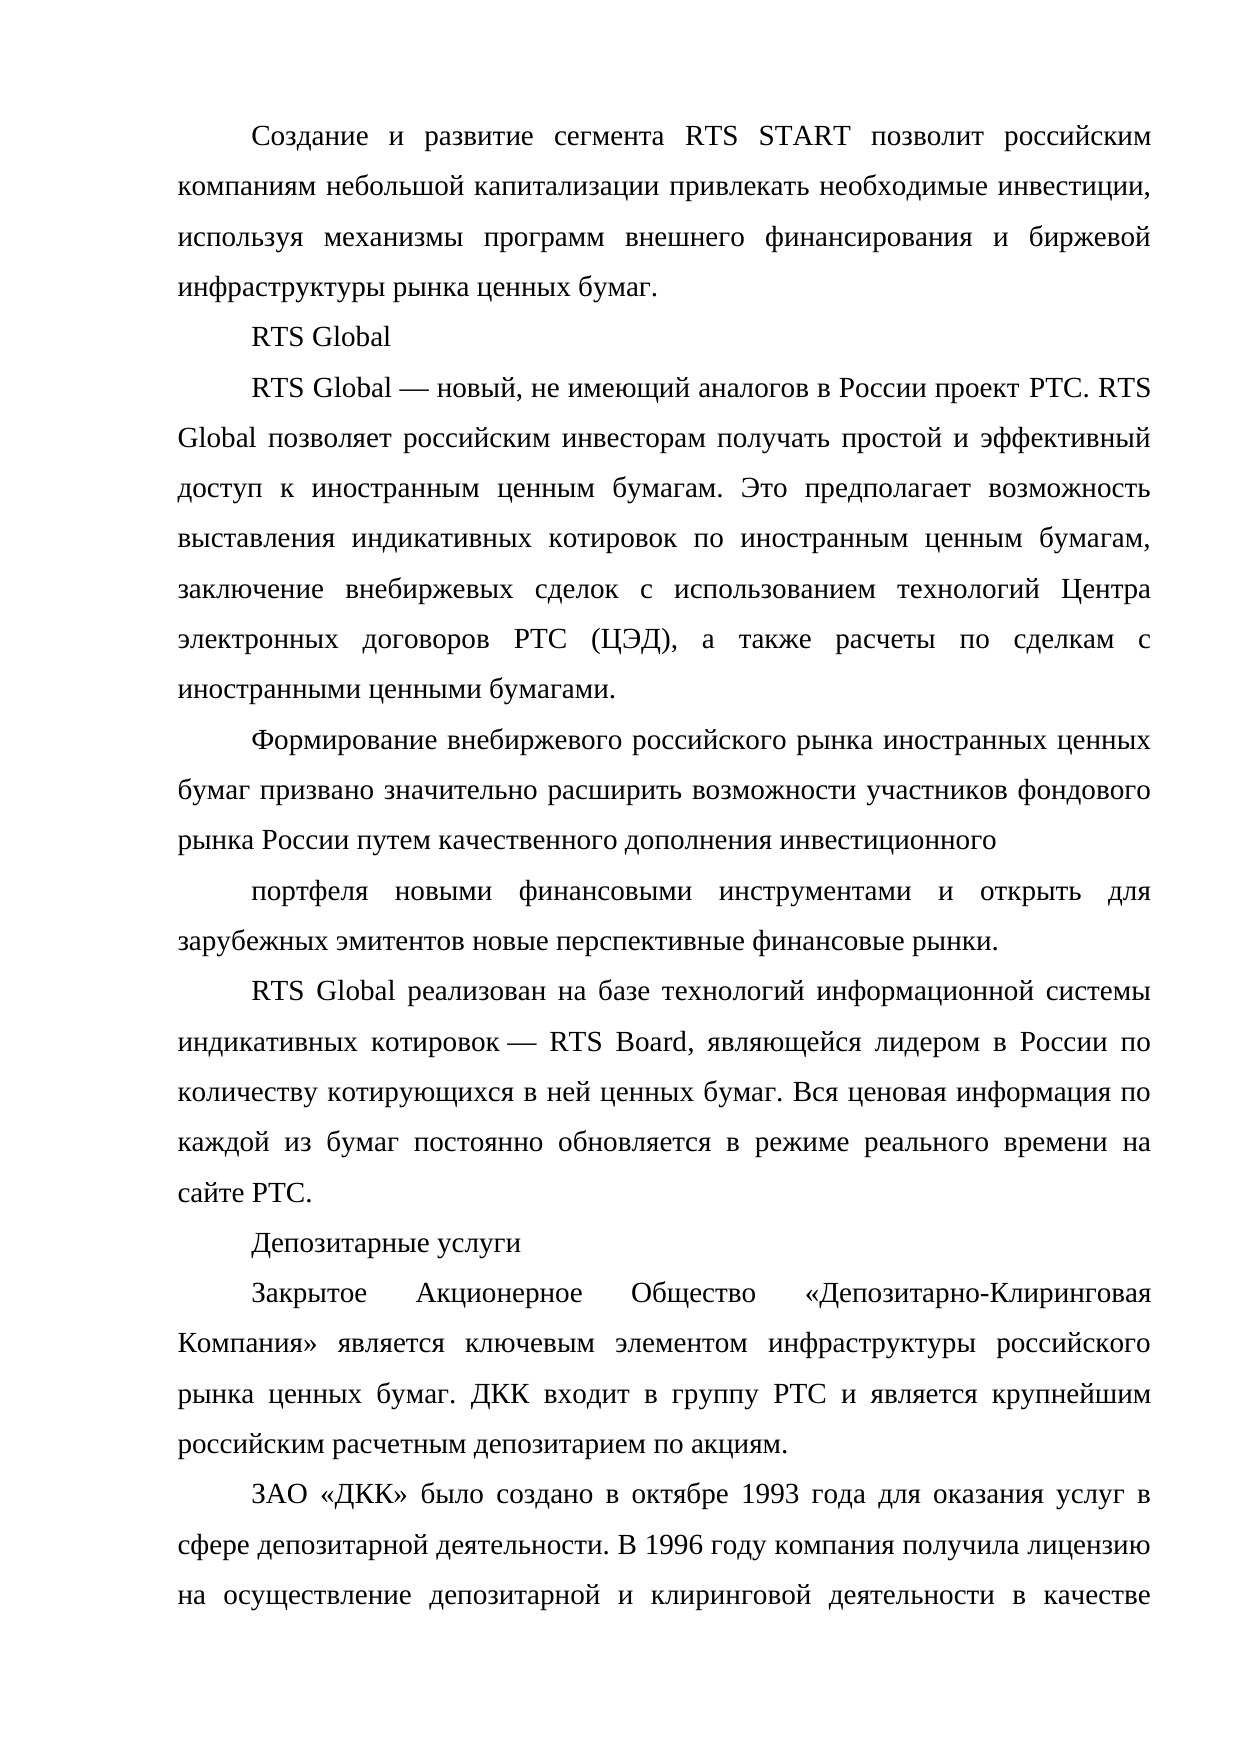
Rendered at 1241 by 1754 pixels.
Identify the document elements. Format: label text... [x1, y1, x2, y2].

text RTS Global [177, 319, 1152, 353]
text портфеля новыми финансовыми инструментами и открыть для зарубежных эмитентов новые перспективные финансовые рынки. [177, 873, 1152, 957]
text RTS Global — новый, не имеющий аналогов в России проект РТС. RTS Global позволяет российским инвесторам получать простой и эффективный доступ к иностранным ценным бумагам. Это предполагает возможность выставления индикативных котировок по иностранным ценным бумагам, заключение внебиржевых сделок с использованием технологий Центра электронных договоров РТС (ЦЭД), а также расчеты по сделкам с иностранными ценными бумагами. [177, 370, 1152, 705]
text Депозитарные услуги [177, 1225, 1152, 1258]
text RTS Global реализован на базе технологий информационной системы индикативных котировок — RTS Board, являющейся лидером в России по количеству котирующихся в ней ценных бумаг. Вся ценовая информация по каждой из бумаг постоянно обновляется в режиме реального времени на сайте РТС. [177, 973, 1152, 1208]
text Создание и развитие сегмента RTS START позволит российским компаниям небольшой капитализации привлекать необходимые инвестиции, используя механизмы программ внешнего финансирования и биржевой инфраструктуры рынка ценных бумаг. [177, 118, 1152, 303]
text Закрытое Акционерное Общество «Депозитарно-Клиринговая Компания» является ключевым элементом инфраструктуры российского рынка ценных бумаг. ДКК входит в группу РТС и является крупнейшим российским расчетным депозитарием по акциям. [177, 1275, 1152, 1460]
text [177, 1477, 1152, 1611]
text Формирование внебиржевого российского рынка иностранных ценных бумаг призвано значительно расширить возможности участников фондового рынка России путем качественного дополнения инвестиционного [177, 722, 1152, 856]
